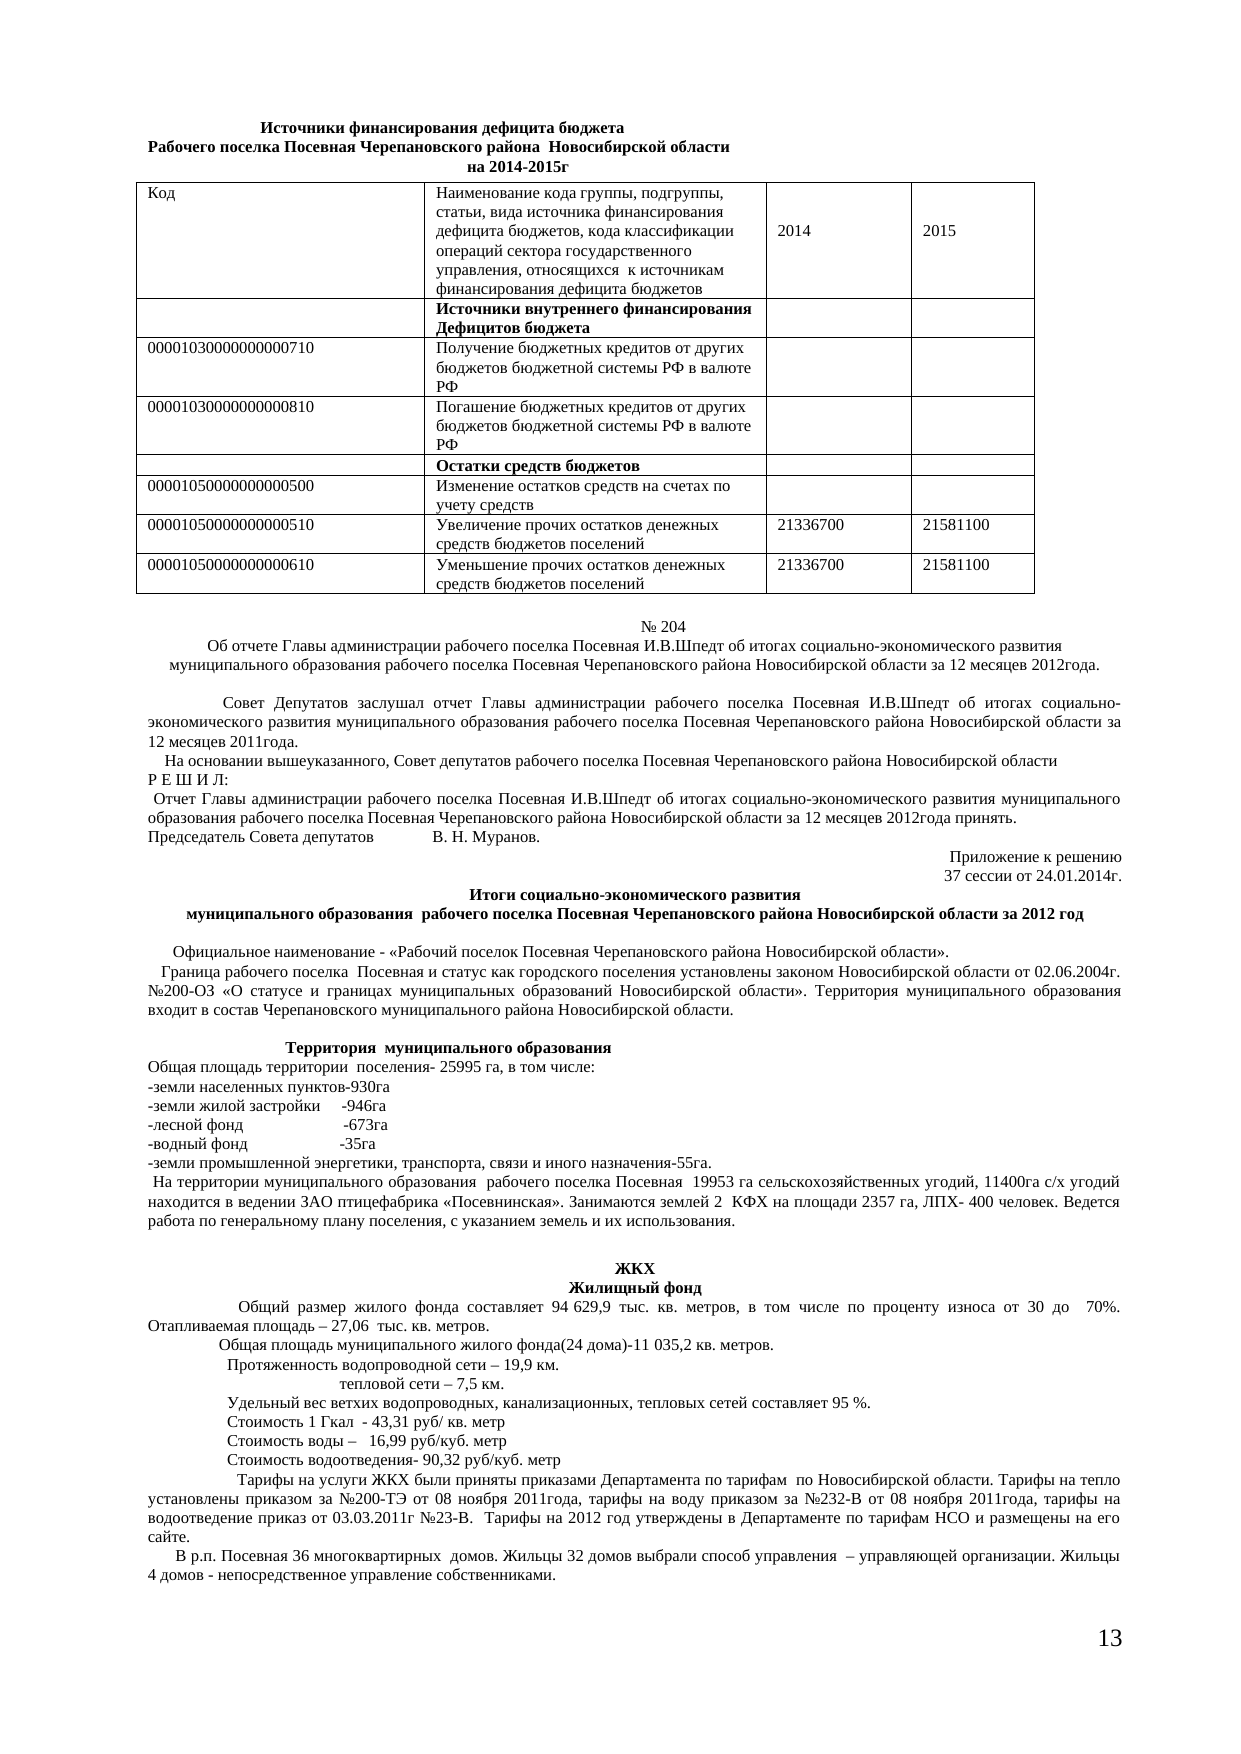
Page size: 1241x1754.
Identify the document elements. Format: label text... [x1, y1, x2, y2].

text -земли жилой застройки -946га [148, 1096, 1122, 1115]
text Удельный вес ветхих водопроводных, канализационных, тепловых сетей составляет 95 %. [148, 1393, 1122, 1412]
table_cell 21336700 [767, 515, 911, 553]
table_header 2015 [912, 183, 1034, 298]
text Об отчете Главы администрации рабочего поселка Посевная И.В.Шпедт об итогах социально-экономического развития муниципального образования рабочего поселка Посевная Черепановского района Новосибирской области за 12 месяцев 2012года. [148, 636, 1122, 674]
table_cell [912, 338, 1034, 396]
text В р.п. Посевная 36 многоквартирных домов. Жильцы 32 домов выбрали способ управления – управляющей организации. Жильцы 4 домов - непосредственное управление собственниками. [148, 1546, 1122, 1584]
text Общая площадь территории поселения- в том числе: [148, 1057, 1122, 1076]
text Жилищный фонд [148, 1278, 1122, 1297]
table_cell 00001050000000000500 [137, 476, 424, 514]
text Р Е Ш И Л: [148, 770, 1122, 789]
text № 204 [148, 616, 1122, 636]
table_cell Остатки средств бюджетов [425, 455, 766, 474]
text Отчет Главы администрации рабочего поселка Посевная И.В.Шпедт об итогах социально-экономического развития муниципального образования рабочего поселка Посевная Черепановского района Новосибирской области за 12 месяцев 2012года принять. [148, 789, 1122, 827]
text -земли промышленной энергетики, транспорта, связи и иного назначения-55га. [148, 1153, 1122, 1172]
text На территории муниципального образования рабочего поселка Посевная сельскохозяйственных угодий, 11400га с/х угодий находится в ведении ЗАО птицефабрика «Посевнинская». Занимаются землей 2 КФХ на площади , ЛПХ- 400 человек. Ведется работа по генеральному плану поселения, с указанием земель и их использования. [148, 1172, 1122, 1230]
table_cell Источники внутреннего финансирования Дефицитов бюджета [425, 299, 766, 337]
text Официальное наименование - «Рабочий поселок Посевная Черепановского района Новосибирской области». [148, 942, 1122, 961]
text ЖКХ [148, 1258, 1122, 1278]
text тепловой сети – 7,5 км. [148, 1373, 1122, 1393]
table_cell [912, 455, 1034, 474]
text Стоимость воды – 16,99 руб/куб. метр [148, 1431, 1122, 1450]
table_cell Уменьшение прочих остатков денежных средств бюджетов поселений [425, 554, 766, 593]
text Приложение к решению [148, 846, 1122, 866]
table_cell 21336700 [767, 554, 911, 593]
table_cell [767, 299, 911, 337]
text Тарифы на услуги ЖКХ были приняты приказами Департамента по тарифам по Новосибирской области. Тарифы на тепло установлены приказом за №200-ТЭ от 08 ноября 2011года, тарифы на воду приказом за №232-В от 08 ноября 2011года, тарифы на водоотведение приказ от 03.03.2011г №23-В. Тарифы на 2012 год утверждены в Департаменте по тарифам НСО и размещены на его сайте. [148, 1469, 1122, 1546]
table_cell [767, 476, 911, 514]
table_header Наименование кода группы, подгруппы, статьи, вида источника финансирования дефицита бюджетов, кода классификации операций сектора государственного управления, относящихся к источникам финансирования дефицита бюджетов [425, 183, 766, 298]
table_cell [912, 476, 1034, 514]
table_cell [767, 397, 911, 454]
text Стоимость 1 Гкал - 43,31 руб/ кв. метр [148, 1412, 1122, 1431]
text Совет Депутатов заслушал отчет Главы администрации рабочего поселка Посевная И.В.Шпедт об итогах социально-экономического развития муниципального образования рабочего поселка Посевная Черепановского района Новосибирской области за 12 месяцев 2011года. [148, 693, 1122, 751]
table_cell 21581100 [912, 515, 1034, 553]
table_cell [912, 299, 1034, 337]
text -водный фонд -35га [148, 1134, 1122, 1153]
text Территория муниципального образования [148, 1038, 1122, 1057]
text Граница рабочего поселка Посевная и статус как городского поселения установлены законом Новосибирской области от 02.06.2004г. №200-ОЗ «О статусе и границах муниципальных образований Новосибирской области». Территория муниципального образования входит в состав Черепановского муниципального района Новосибирской области. [148, 961, 1122, 1019]
table_cell 00001050000000000610 [137, 554, 424, 593]
table_cell [137, 299, 424, 337]
table_header Код [137, 183, 424, 298]
table_cell Погашение бюджетных кредитов от других бюджетов бюджетной системы РФ в валюте РФ [425, 397, 766, 454]
table_cell Изменение остатков средств на счетах по учету средств [425, 476, 766, 514]
table_cell Увеличение прочих остатков денежных средств бюджетов поселений [425, 515, 766, 553]
table_cell [137, 455, 424, 474]
text На основании вышеуказанного, Совет депутатов рабочего поселка Посевная Черепановского района Новосибирской области [148, 751, 1122, 770]
text Итоги социально-экономического развития [148, 885, 1122, 904]
table_cell [767, 338, 911, 396]
text на 2014-2015г [148, 156, 1122, 176]
text Общий размер жилого фонда составляет 94 629,9 тыс. кв. метров, в том числе по проценту износа от 30 до 70%. Отапливаемая площадь – 27,06 тыс. кв. метров. [148, 1297, 1122, 1335]
text Общая площадь муниципального жилого фонда(24 дома)-11 035,2 кв. метров. [148, 1335, 1122, 1354]
table_cell 00001030000000000810 [137, 397, 424, 454]
table_cell [767, 455, 911, 474]
table_cell 00001030000000000710 [137, 338, 424, 396]
text Председатель Совета депутатов В. Н. Муранов. [148, 827, 1122, 846]
text Протяженность водопроводной сети – . [148, 1354, 1122, 1373]
text -лесной фонд -673га [148, 1115, 1122, 1134]
text 37 сессии от 24.01.2014г. [148, 866, 1122, 885]
text Рабочего поселка Посевная Черепановского района Новосибирской области [148, 137, 1122, 156]
table_cell Получение бюджетных кредитов от других бюджетов бюджетной системы РФ в валюте РФ [425, 338, 766, 396]
text Стоимость водоотведения- 90,32 руб/куб. метр [148, 1450, 1122, 1469]
table_header 2014 [767, 183, 911, 298]
table_cell [912, 397, 1034, 454]
table_cell 21581100 [912, 554, 1034, 593]
text муниципального образования рабочего поселка Посевная Черепановского района Новосибирской области за 2012 год [148, 904, 1122, 923]
text -земли населенных пунктов-930га [148, 1076, 1122, 1096]
text Источники финансирования дефицита бюджета [148, 118, 1122, 137]
table_cell 00001050000000000510 [137, 515, 424, 553]
